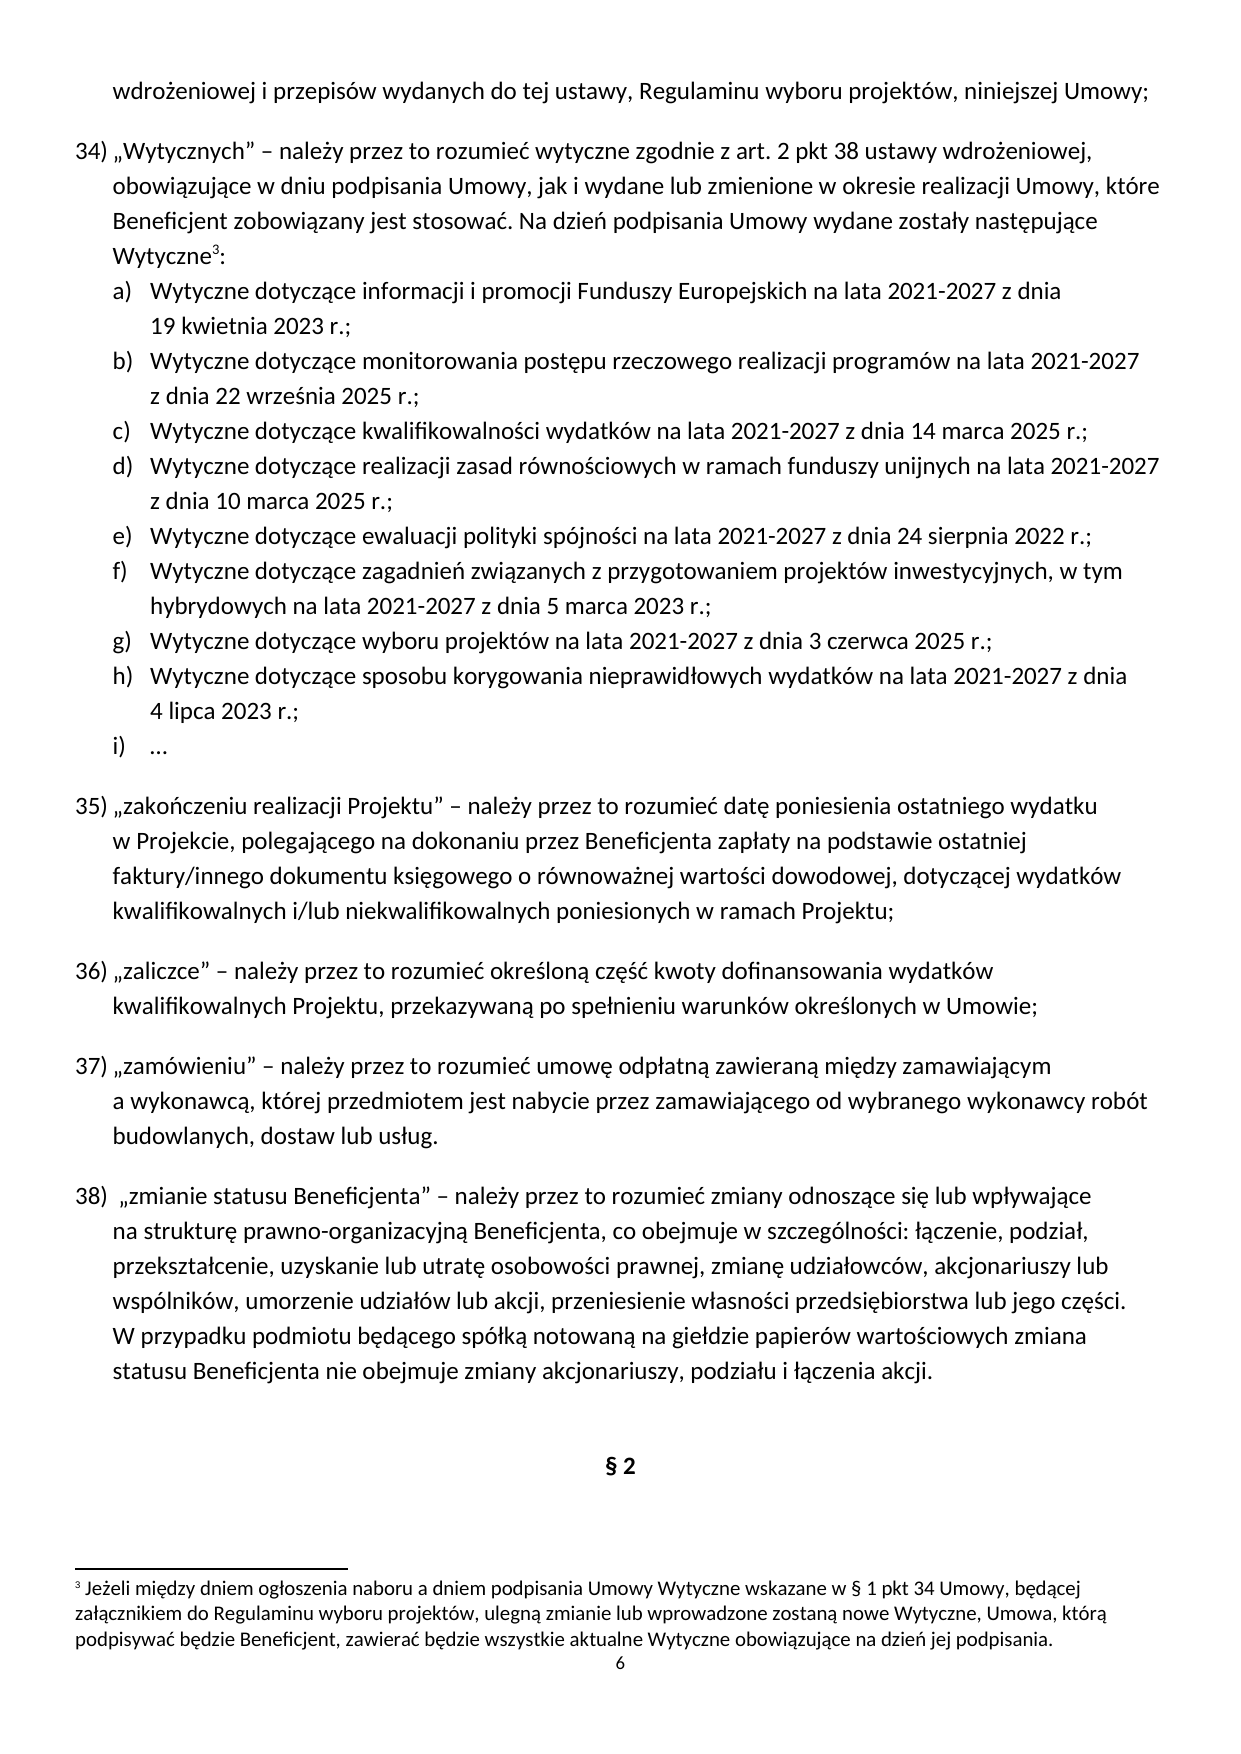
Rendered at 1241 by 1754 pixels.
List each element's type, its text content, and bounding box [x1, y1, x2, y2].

list Wytyczne dotyczące sposobu korygowania nieprawidłowych wydatków na lata 2021-2027 z dnia 4 lipca 2023 r.; [112, 660, 1165, 726]
list Wytyczne dotyczące informacji i promocji Funduszy Europejskich na lata 2021-2027 z dnia 19 kwietnia 2023 r.; [112, 275, 1165, 341]
text § 2 [75, 1450, 1165, 1481]
list „Wytycznych” – należy przez to rozumieć wytyczne zgodnie z art. 2 pkt 38 ustawy wdrożeniowej, obowiązujące w dniu podpisania Umowy, jak i wydane lub zmienione w okresie realizacji Umowy, które Beneficjent zobowiązany jest stosować. Na dzień podpisania Umowy wydane zostały następujące Wytyczne: [75, 135, 1165, 271]
list Wytyczne dotyczące kwalifikowalności wydatków na lata 2021-2027 z dnia 14 marca 2025 r.; [112, 415, 1165, 446]
list „zaliczce” – należy przez to rozumieć określoną część kwoty dofinansowania wydatków kwalifikowalnych Projektu, przekazywaną po spełnieniu warunków określonych w Umowie; [75, 955, 1165, 1021]
list „zamówieniu” – należy przez to rozumieć umowę odpłatną zawieraną między zamawiającym a wykonawcą, której przedmiotem jest nabycie przez zamawiającego od wybranego wykonawcy robót budowlanych, dostaw lub usług. [75, 1050, 1165, 1151]
list „zakończeniu realizacji Projektu” – należy przez to rozumieć datę poniesienia ostatniego wydatku w Projekcie, polegającego na dokonaniu przez Beneficjenta zapłaty na podstawie ostatniej faktury/innego dokumentu księgowego o równoważnej wartości dowodowej, dotyczącej wydatków kwalifikowalnych i/lub niekwalifikowalnych poniesionych w ramach Projektu; [75, 790, 1165, 926]
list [75, 75, 1165, 106]
list „zmianie statusu Beneficjenta” – należy przez to rozumieć zmiany odnoszące się lub wpływające na strukturę prawno-organizacyjną Beneficjenta, co obejmuje w szczególności: łączenie, podział, przekształcenie, uzyskanie lub utratę osobowości prawnej, zmianę udziałowców, akcjonariuszy lub wspólników, umorzenie udziałów lub akcji, przeniesienie własności przedsiębiorstwa lub jego części. W przypadku podmiotu będącego spółką notowaną na giełdzie papierów wartościowych zmiana statusu Beneficjenta nie obejmuje zmiany akcjonariuszy, podziału i łączenia akcji. [75, 1180, 1165, 1386]
list Wytyczne dotyczące ewaluacji polityki spójności na lata 2021-2027 z dnia 24 sierpnia 2022 r.; [112, 520, 1165, 551]
list Wytyczne dotyczące wyboru projektów na lata 2021-2027 z dnia 3 czerwca 2025 r.; [112, 625, 1165, 656]
list Wytyczne dotyczące realizacji zasad równościowych w ramach funduszy unijnych na lata 2021-2027 z dnia 10 marca 2025 r.; [112, 450, 1165, 516]
list Wytyczne dotyczące monitorowania postępu rzeczowego realizacji programów na lata 2021-2027 z dnia 22 września 2025 r.; [112, 345, 1165, 411]
list Wytyczne dotyczące zagadnień związanych z przygotowaniem projektów inwestycyjnych, w tym hybrydowych na lata 2021-2027 z dnia 5 marca 2023 r.; [112, 555, 1165, 621]
list … [112, 730, 1165, 761]
